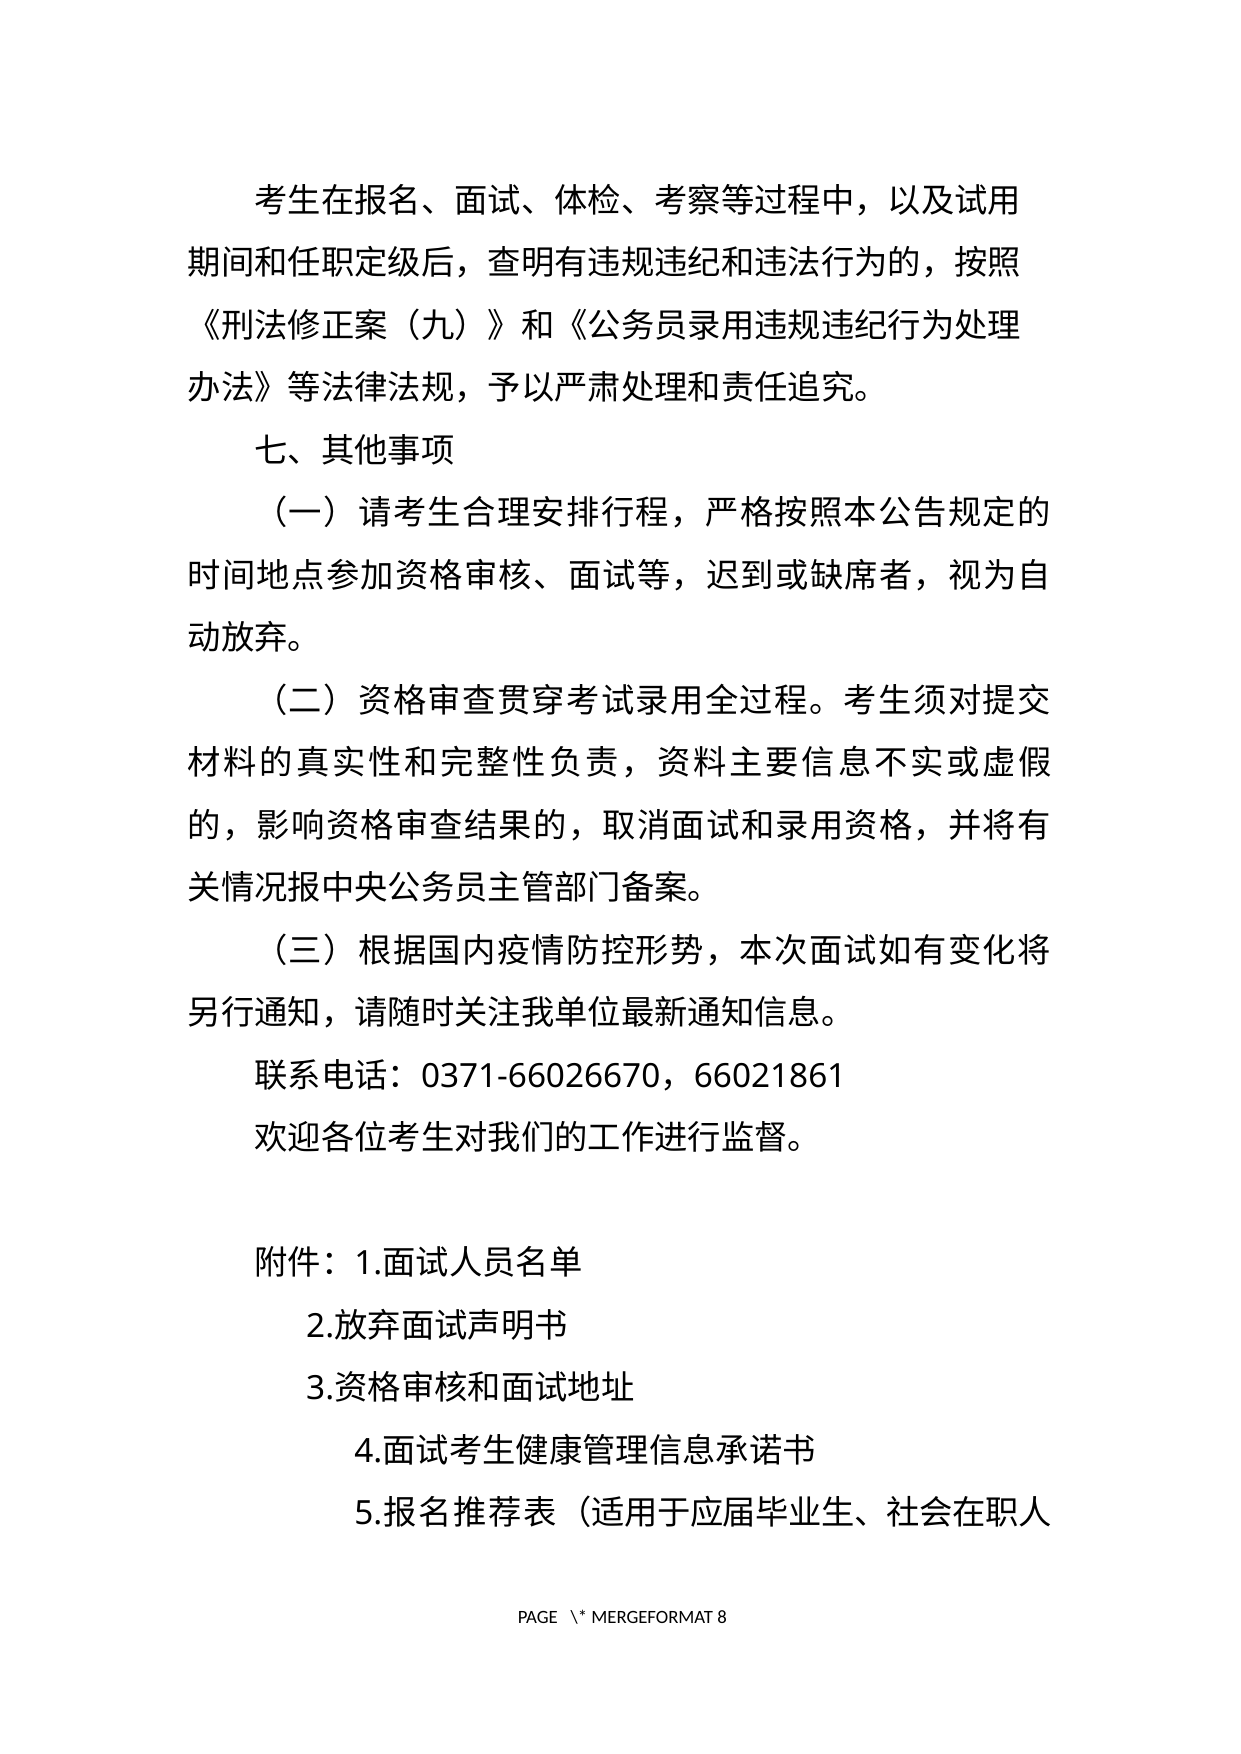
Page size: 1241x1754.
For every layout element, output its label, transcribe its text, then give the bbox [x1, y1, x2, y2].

text 4.面试考生健康管理信息承诺书 [187, 1412, 1053, 1474]
text （一）请考生合理安排行程，严格按照本公告规定的时间地点参加资格审核、面试等，迟到或缺席者，视为自动放弃。 [187, 474, 1053, 662]
text 联系电话：0371-66026670，66021861 [187, 1037, 1053, 1099]
text （二）资格审查贯穿考试录用全过程。考生须对提交材料的真实性和完整性负责，资料主要信息不实或虚假的，影响资格审查结果的，取消面试和录用资格，并将有关情况报中央公务员主管部门备案。 [187, 662, 1053, 912]
text 3.资格审核和面试地址 [187, 1349, 1053, 1412]
text （三）根据国内疫情防控形势，本次面试如有变化将另行通知，请随时关注我单位最新通知信息。 [187, 912, 1053, 1037]
text 2.放弃面试声明书 [187, 1287, 1053, 1349]
text 附件：1.面试人员名单 [187, 1224, 1053, 1287]
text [187, 1474, 1053, 1537]
text 考生在报名、面试、体检、考察等过程中，以及试用期间和任职定级后，查明有违规违纪和违法行为的，按照《刑法修正案（九）》和《公务员录用违规违纪行为处理办法》等法律法规，予以严肃处理和责任追究。 [187, 162, 1053, 412]
text 七、其他事项 [187, 412, 1053, 474]
text 欢迎各位考生对我们的工作进行监督。 [187, 1099, 1053, 1162]
